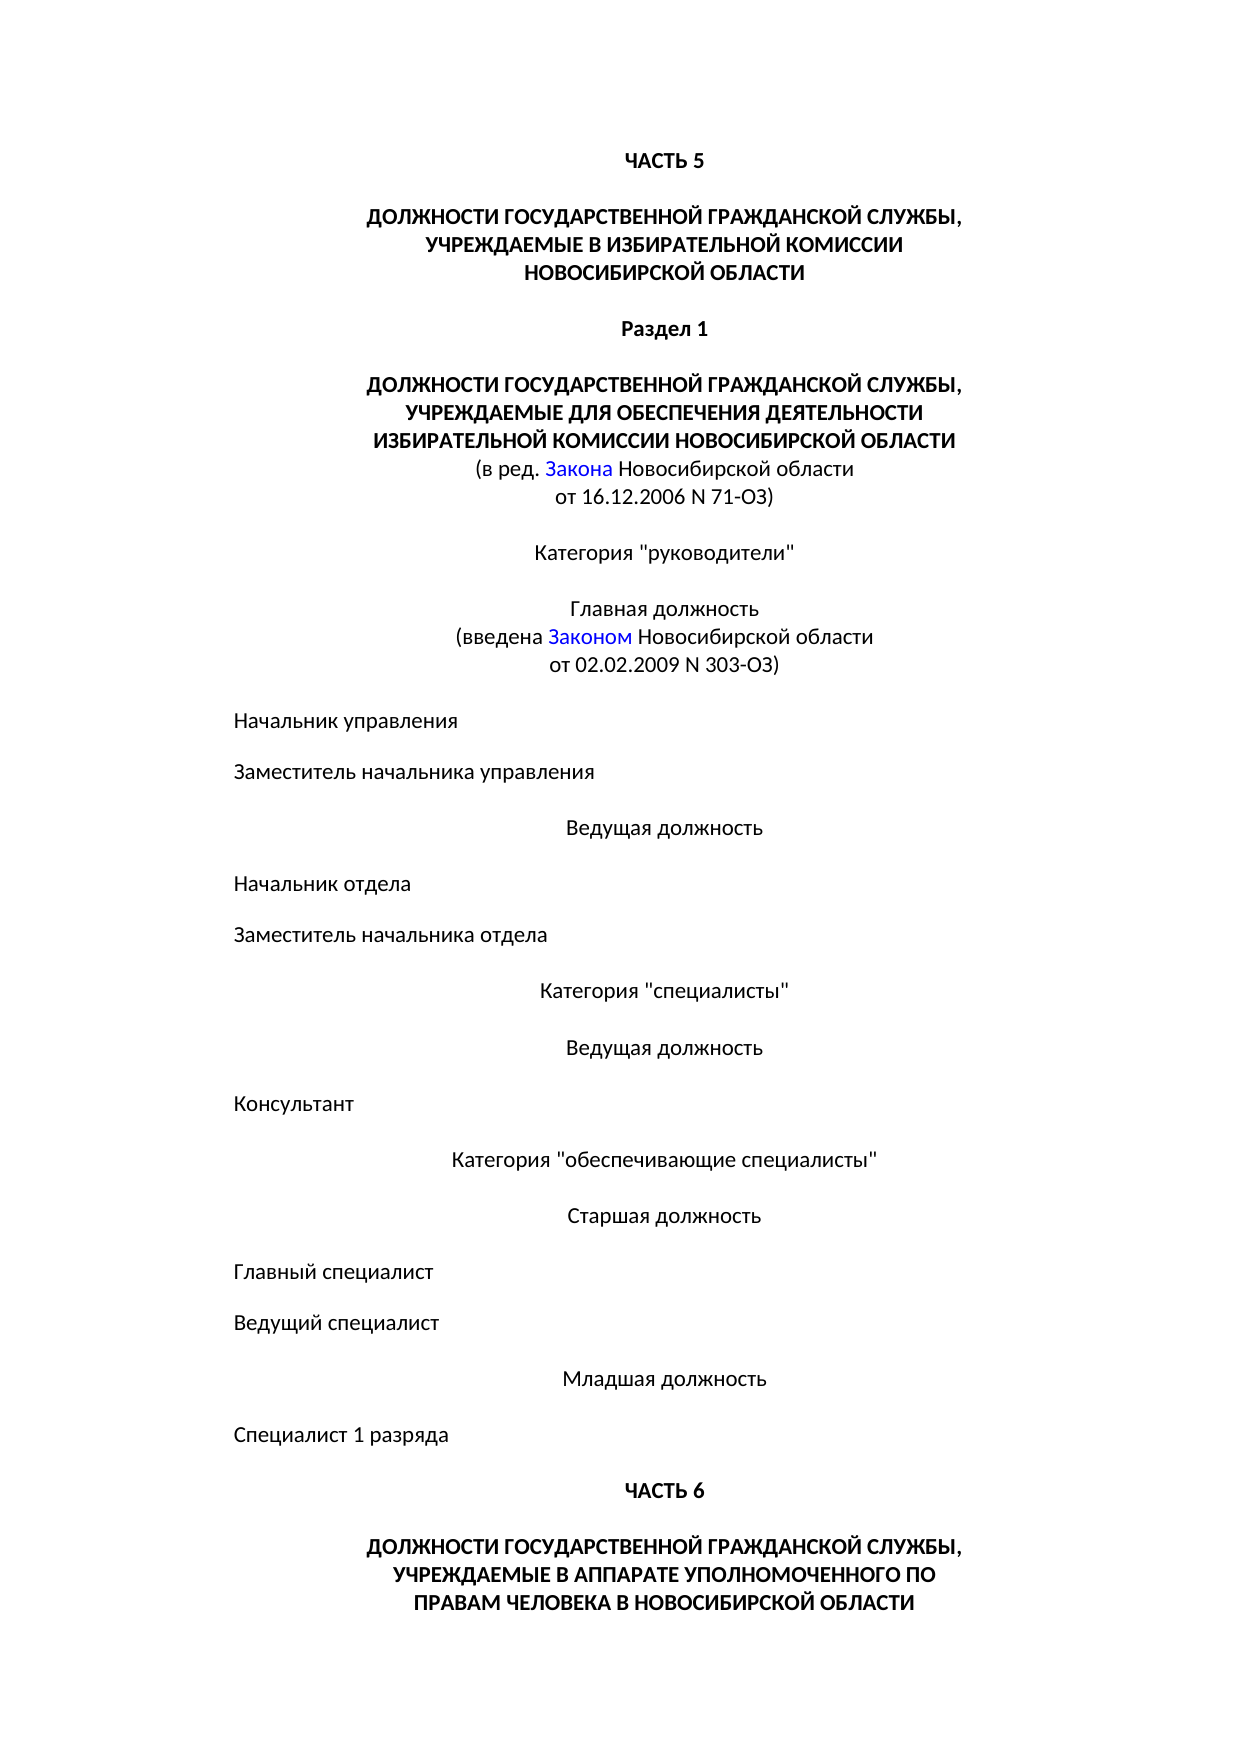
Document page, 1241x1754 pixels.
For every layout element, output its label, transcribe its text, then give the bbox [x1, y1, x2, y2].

text Главный специалист [177, 1257, 1152, 1285]
text Категория "руководители" [177, 538, 1152, 566]
text Категория "обеспечивающие специалисты" [177, 1145, 1152, 1173]
text (в ред. Закона Новосибирской области [177, 454, 1152, 482]
title УЧРЕЖДАЕМЫЕ ДЛЯ ОБЕСПЕЧЕНИЯ ДЕЯТЕЛЬНОСТИ [177, 398, 1152, 426]
text (введена Законом Новосибирской области [177, 622, 1152, 651]
text от 02.02.2009 N 303-ОЗ) [177, 651, 1152, 678]
title ИЗБИРАТЕЛЬНОЙ КОМИССИИ НОВОСИБИРСКОЙ ОБЛАСТИ [177, 426, 1152, 454]
title Раздел 1 [177, 314, 1152, 342]
text Начальник управления [177, 707, 1152, 734]
title ДОЛЖНОСТИ ГОСУДАРСТВЕННОЙ ГРАЖДАНСКОЙ СЛУЖБЫ, [177, 1532, 1152, 1560]
text Старшая должность [177, 1201, 1152, 1229]
text Категория "специалисты" [177, 977, 1152, 1004]
title НОВОСИБИРСКОЙ ОБЛАСТИ [177, 258, 1152, 286]
title УЧРЕЖДАЕМЫЕ В ИЗБИРАТЕЛЬНОЙ КОМИССИИ [177, 230, 1152, 258]
title ЧАСТЬ 6 [177, 1476, 1152, 1504]
title УЧРЕЖДАЕМЫЕ В АППАРАТЕ УПОЛНОМОЧЕННОГО ПО [177, 1560, 1152, 1588]
text Ведущая должность [177, 1033, 1152, 1061]
text Главная должность [177, 594, 1152, 622]
text Заместитель начальника отдела [177, 921, 1152, 948]
text Заместитель начальника управления [177, 757, 1152, 786]
text Младшая должность [177, 1364, 1152, 1392]
text Ведущая должность [177, 813, 1152, 842]
text Ведущий специалист [177, 1308, 1152, 1336]
text от 16.12.2006 N 71-ОЗ) [177, 482, 1152, 510]
title ДОЛЖНОСТИ ГОСУДАРСТВЕННОЙ ГРАЖДАНСКОЙ СЛУЖБЫ, [177, 202, 1152, 230]
title ДОЛЖНОСТИ ГОСУДАРСТВЕННОЙ ГРАЖДАНСКОЙ СЛУЖБЫ, [177, 370, 1152, 398]
text Консультант [177, 1089, 1152, 1117]
title ПРАВАМ ЧЕЛОВЕКА В НОВОСИБИРСКОЙ ОБЛАСТИ [177, 1588, 1152, 1616]
title ЧАСТЬ 5 [177, 146, 1152, 174]
text Специалист 1 разряда [177, 1420, 1152, 1448]
text Начальник отдела [177, 869, 1152, 898]
